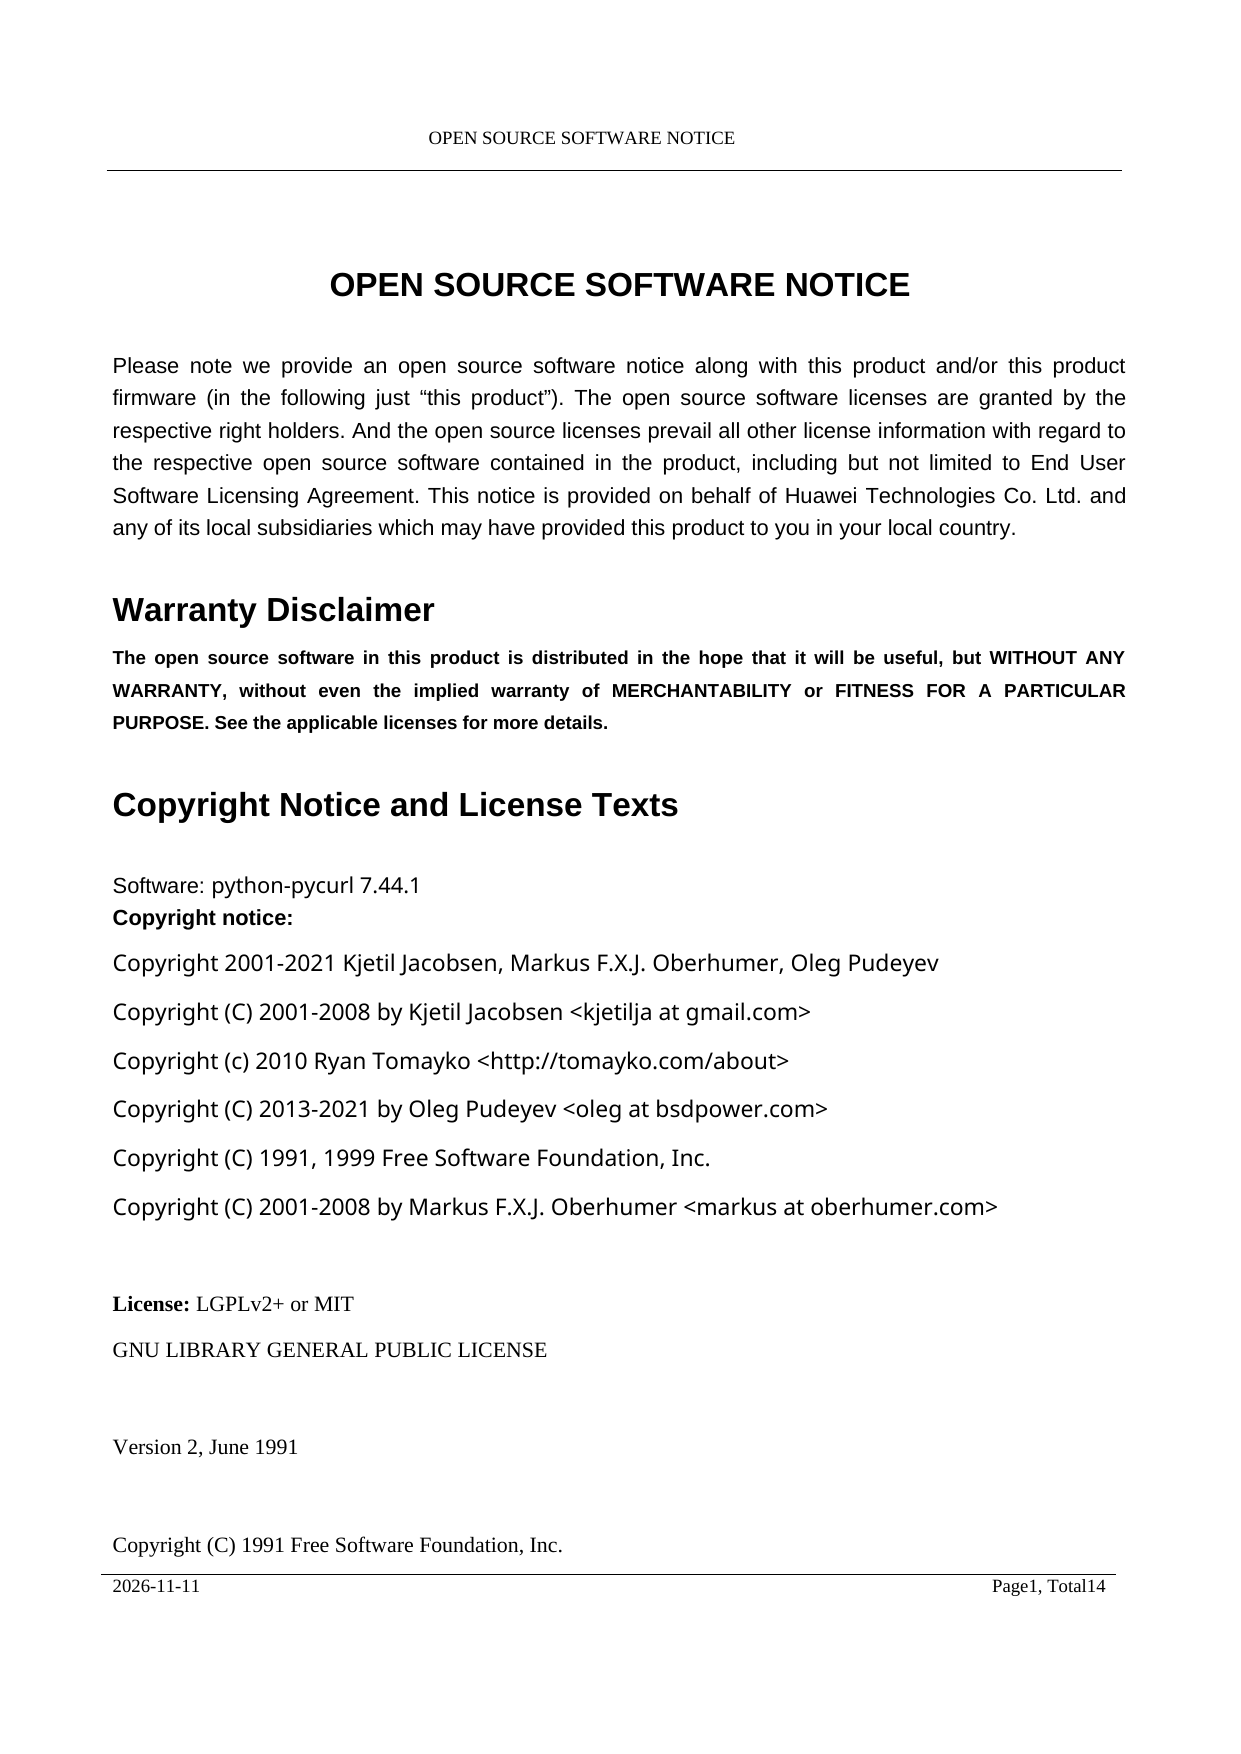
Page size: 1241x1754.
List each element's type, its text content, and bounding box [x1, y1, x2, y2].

text Please note we provide an open source software notice along with this product and/or this product firmware (in the following just “this product”). The open source software licenses are granted by the respective right holders. And the open source licenses prevail all other license information with regard to the respective open source software contained in the product, including but not limited to End User Software Licensing Agreement. This notice is provided on behalf of Huawei Technologies Co. Ltd. and any of its local subsidiaries which may have provided this product to you in your local country. [112, 349, 1128, 544]
text Copyright Notice and License Texts [112, 771, 1128, 836]
text License: LGPLv2+ or MIT [112, 1288, 1128, 1320]
text Copyright notice: [112, 901, 1128, 934]
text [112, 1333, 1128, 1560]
text Warranty Disclaimer [112, 576, 1128, 641]
text The open source software in this product is distributed in the hope that it will be useful, but WITHOUT ANY WARRANTY, without even the implied warranty of MERCHANTABILITY or FITNESS FOR A PARTICULAR PURPOSE. See the applicable licenses for more details. [112, 641, 1128, 739]
text Copyright 2001-2021 Kjetil Jacobsen, Markus F.X.J. Oberhumer, Oleg Pudeyev Copyright (C) 2001-2008 by Kjetil Jacobsen <kjetilja at gmail.com> Copyright (c) 2010 Ryan Tomayko <http://tomayko.com/about> Copyright (C) 2013-2021 by Oleg Pudeyev <oleg at bsdpower.com> Copyright (C) 1991, 1999 Free Software Foundation, Inc. Copyright (C) 2001-2008 by Markus F.X.J. Oberhumer <markus at oberhumer.com> [112, 947, 1128, 1272]
text OPEN SOURCE SOFTWARE NOTICE [112, 251, 1128, 316]
text Software: python-pycurl 7.44.1 [112, 869, 1128, 901]
